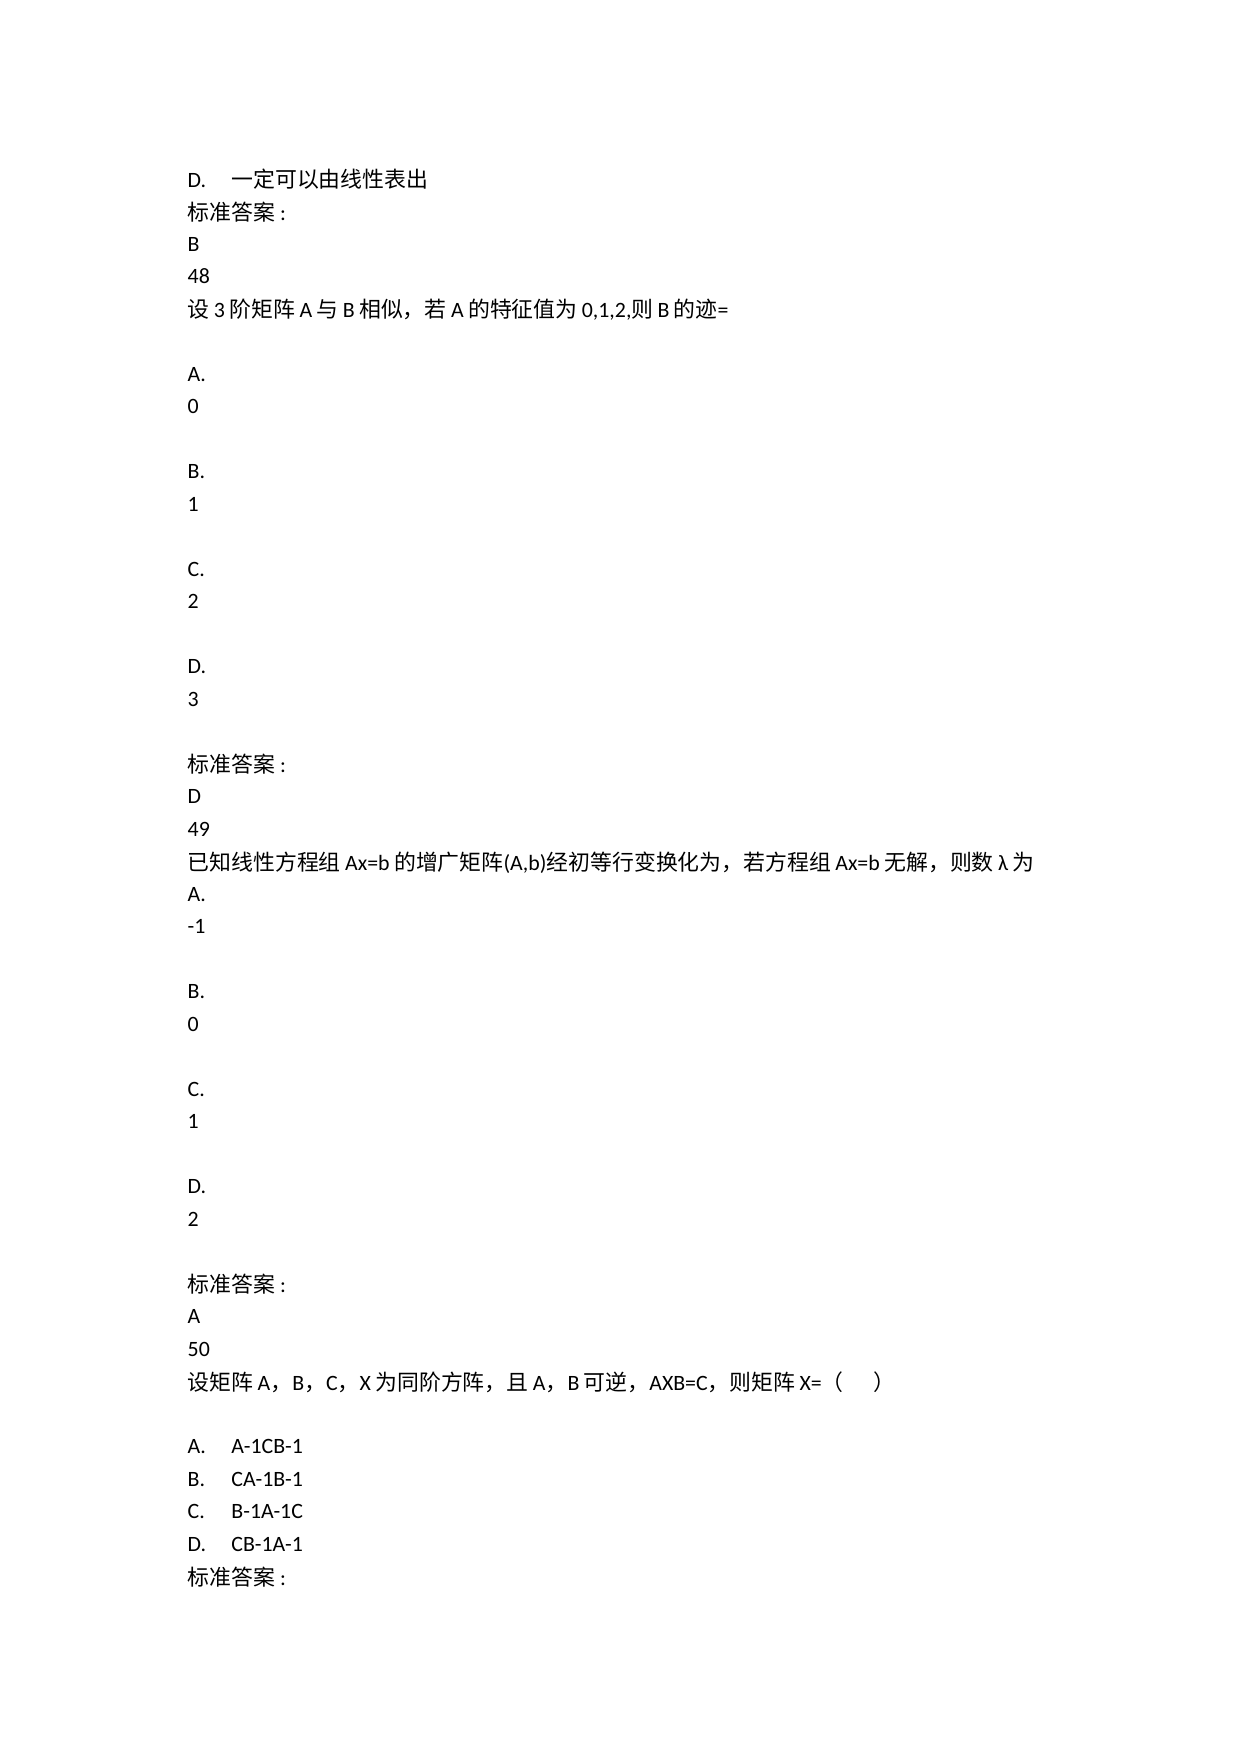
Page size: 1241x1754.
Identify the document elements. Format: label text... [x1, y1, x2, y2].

text 1 [187, 1104, 1053, 1137]
text C. B-1A-1C [187, 1494, 1053, 1527]
text D. 一定可以由线性表出 [187, 162, 1053, 194]
text A. A-1CB-1 [187, 1429, 1053, 1462]
text D. [187, 649, 1053, 682]
text A. [187, 357, 1053, 389]
text C. [187, 552, 1053, 584]
text 0 [187, 389, 1053, 422]
text D. CB-1A-1 [187, 1527, 1053, 1559]
text 1 [187, 487, 1053, 519]
text B. [187, 454, 1053, 487]
text 2 [187, 1202, 1053, 1234]
text 48 [187, 259, 1053, 292]
text 3 [187, 682, 1053, 714]
text 50 [187, 1332, 1053, 1364]
text 设矩阵A，B，C，X为同阶方阵，且A，B可逆，AXB=C，则矩阵X=（ ） [187, 1364, 1053, 1397]
text D [187, 779, 1053, 812]
text 0 [187, 1007, 1053, 1039]
text 49 [187, 812, 1053, 844]
text 标准答案 : [187, 747, 1053, 779]
text -1 [187, 909, 1053, 942]
text 标准答案 : [187, 1559, 1053, 1592]
text D. [187, 1169, 1053, 1202]
text A. [187, 877, 1053, 909]
text A [187, 1299, 1053, 1332]
text 标准答案 : [187, 194, 1053, 227]
text B [187, 227, 1053, 259]
text 标准答案 : [187, 1267, 1053, 1299]
text B. CA-1B-1 [187, 1462, 1053, 1494]
text 已知线性方程组Ax=b的增广矩阵(A,b)经初等行变换化为，若方程组Ax=b无解，则数λ为 [187, 844, 1053, 877]
text 2 [187, 584, 1053, 617]
text 设3阶矩阵A与B相似，若A的特征值为0,1,2,则B的迹= [187, 292, 1053, 324]
text B. [187, 974, 1053, 1007]
text C. [187, 1072, 1053, 1104]
